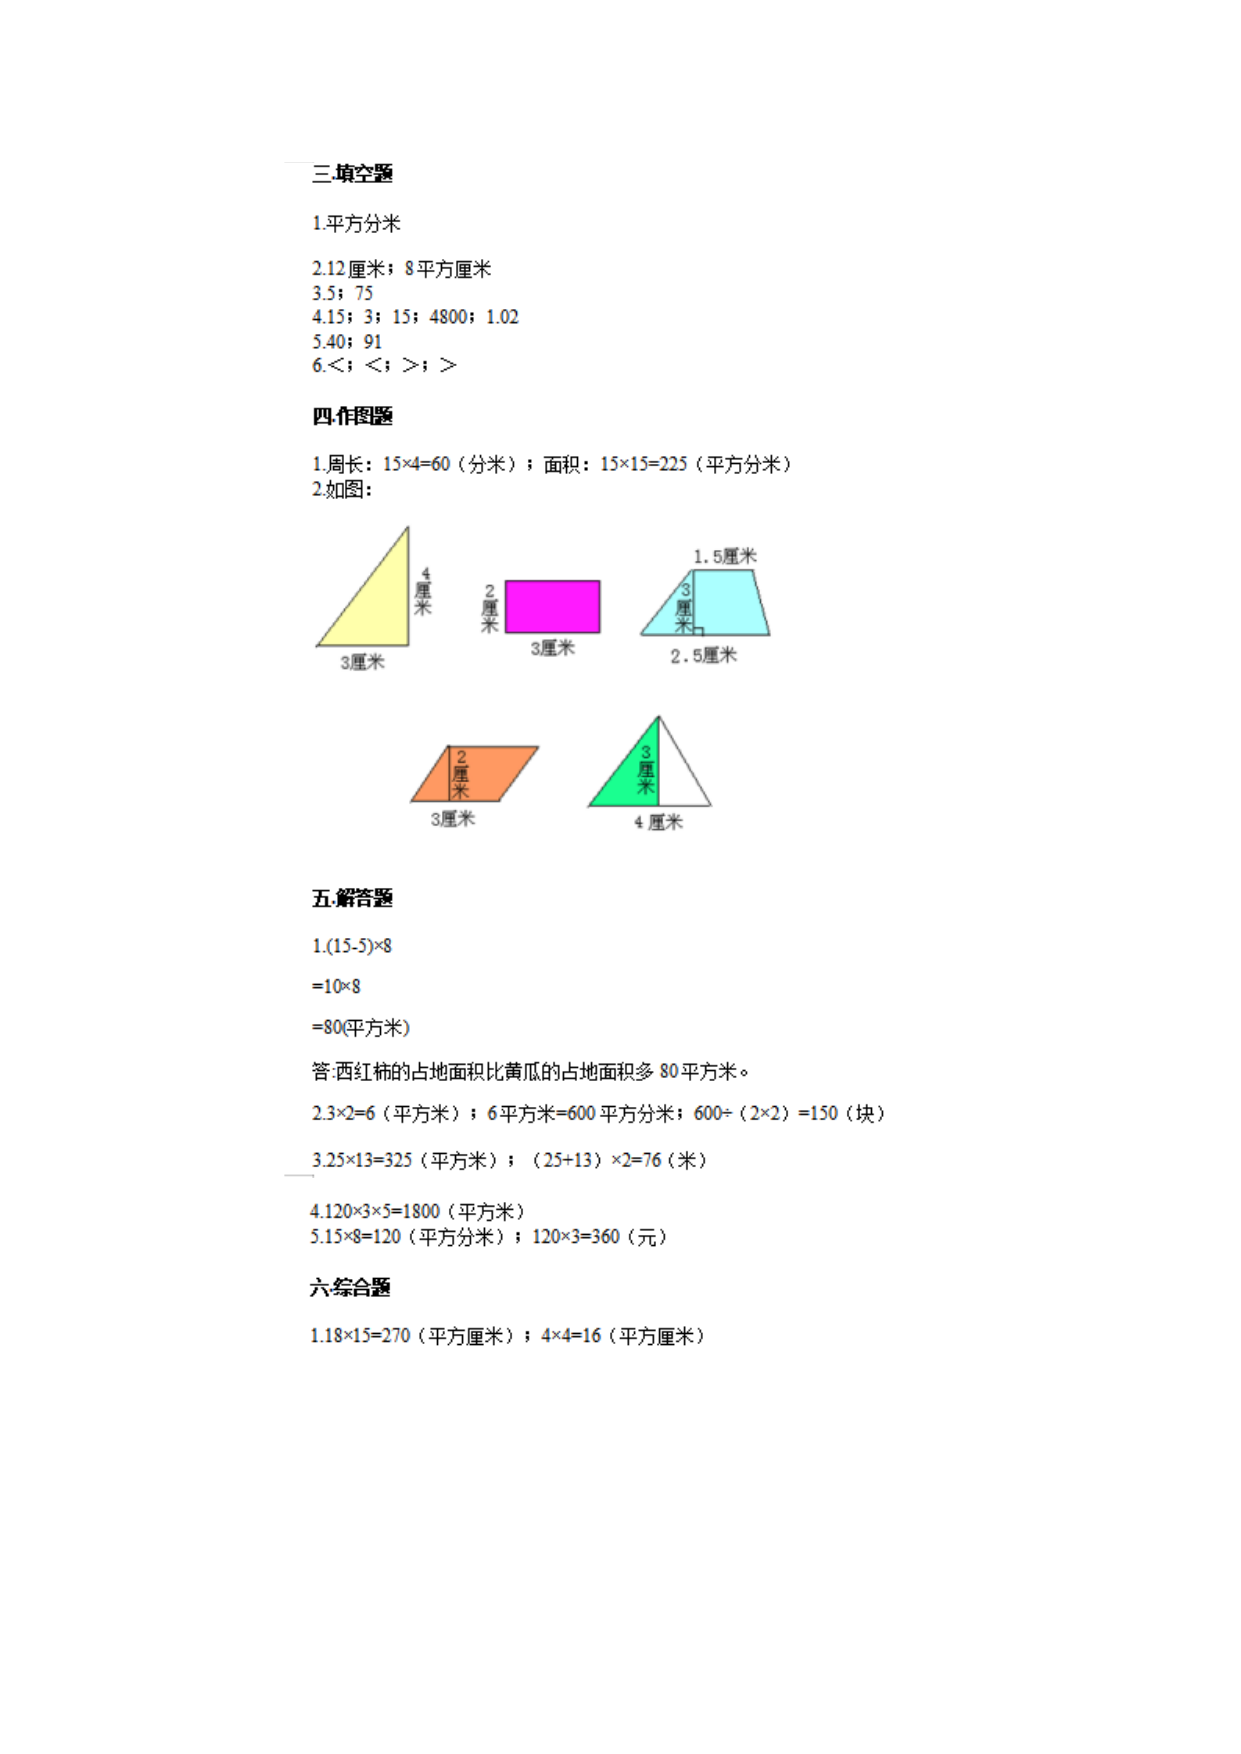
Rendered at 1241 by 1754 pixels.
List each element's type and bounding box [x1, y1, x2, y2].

picture [258, 162, 982, 1178]
picture [265, 1202, 975, 1399]
